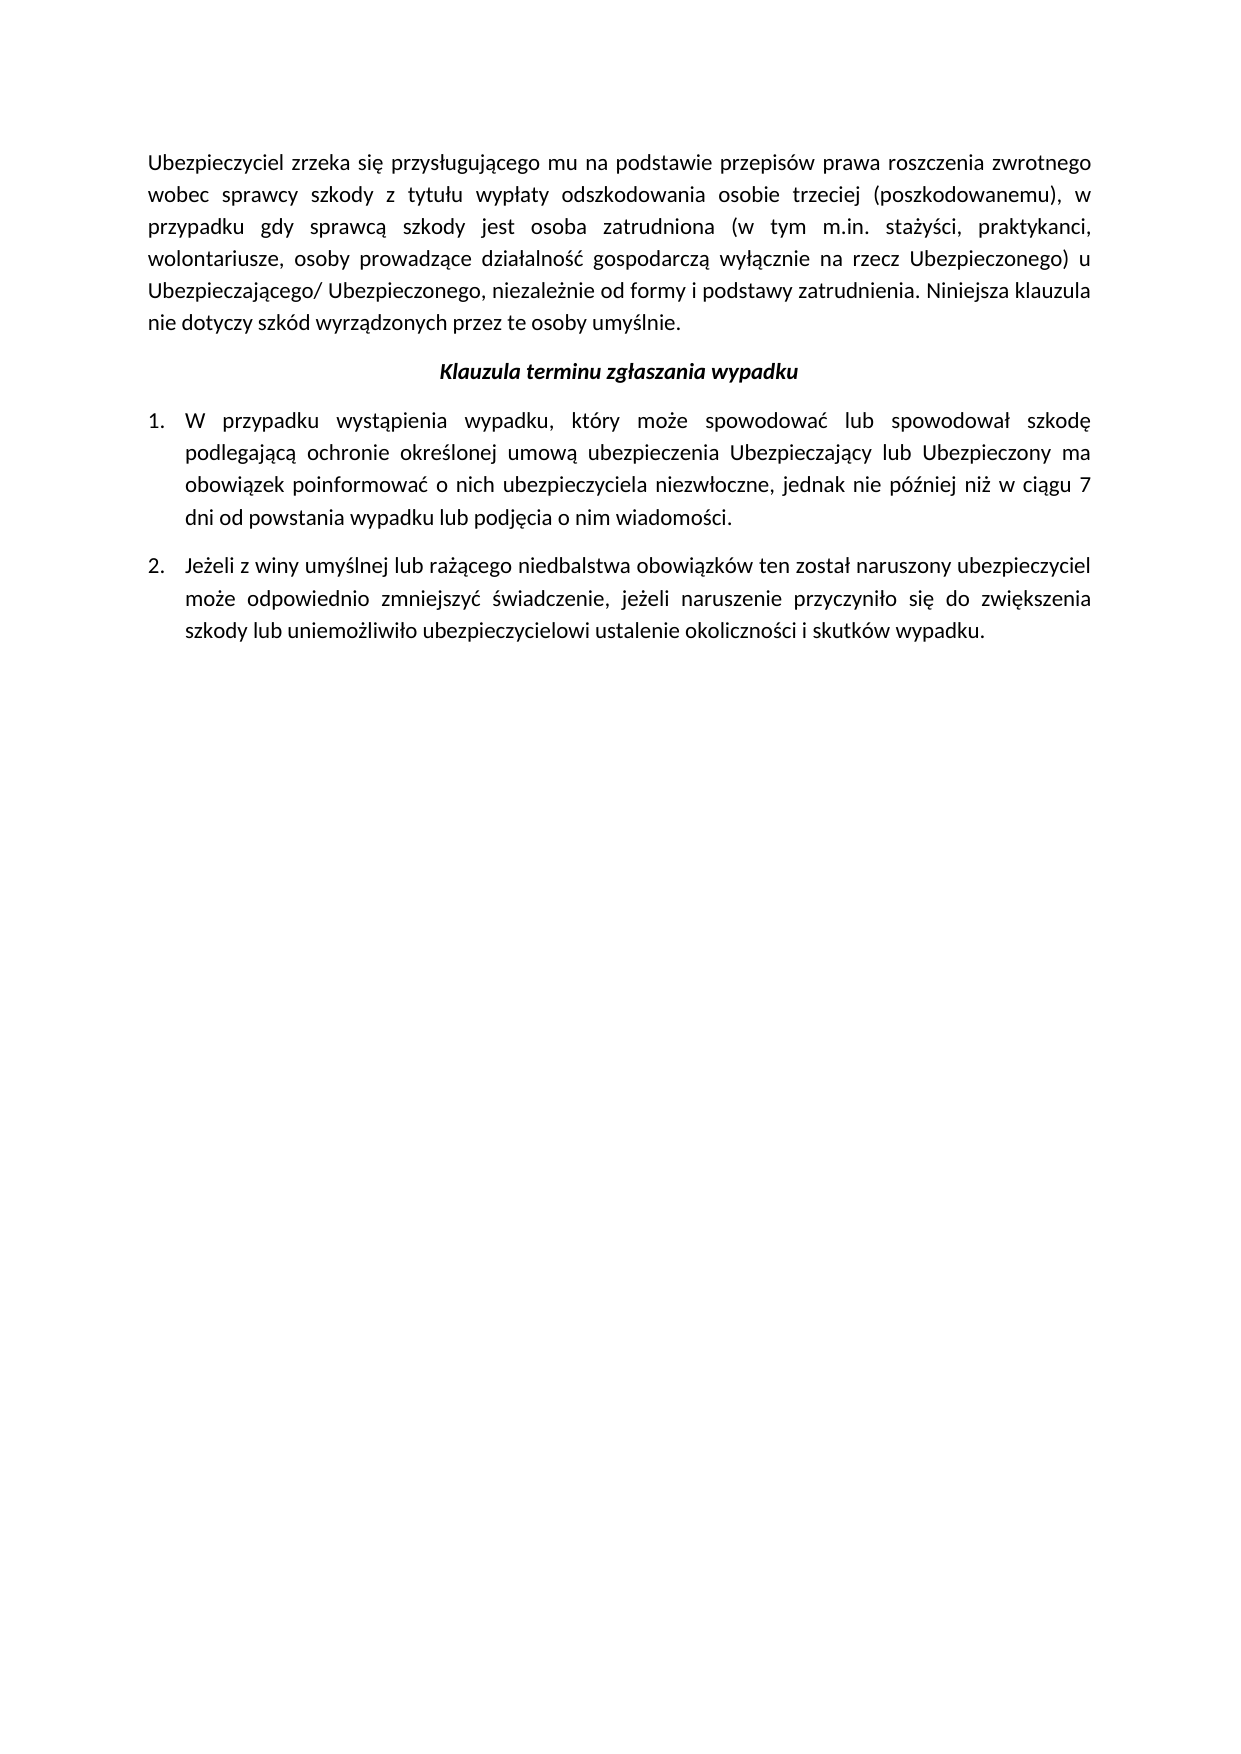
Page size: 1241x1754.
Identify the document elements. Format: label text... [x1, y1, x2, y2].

text Ubezpieczyciel zrzeka się przysługującego mu na podstawie przepisów prawa roszczenia zwrotnego wobec sprawcy szkody z tytułu wypłaty odszkodowania osobie trzeciej (poszkodowanemu), w przypadku gdy sprawcą szkody jest osoba zatrudniona (w tym m.in. stażyści, praktykanci, wolontariusze, osoby prowadzące działalność gospodarczą wyłącznie na rzecz Ubezpieczonego) u Ubezpieczającego/ Ubezpieczonego, niezależnie od formy i podstawy zatrudnienia. Niniejsza klauzula nie dotyczy szkód wyrządzonych przez te osoby umyślnie. [148, 148, 1093, 337]
list Jeżeli z winy umyślnej lub rażącego niedbalstwa obowiązków ten został naruszony ubezpieczyciel może odpowiednio zmniejszyć świadczenie, jeżeli naruszenie przyczyniło się do zwiększenia szkody lub uniemożliwiło ubezpieczycielowi ustalenie okoliczności i skutków wypadku. [148, 552, 1093, 644]
list W przypadku wystąpienia wypadku, który może spowodować lub spowodował szkodę podlegającą ochronie określonej umową ubezpieczenia Ubezpieczający lub Ubezpieczony ma obowiązek poinformować o nich ubezpieczyciela niezwłoczne, jednak nie później niż w ciągu 7 dni od powstania wypadku lub podjęcia o nim wiadomości. [148, 406, 1093, 531]
text Klauzula terminu zgłaszania wypadku [148, 357, 1093, 385]
